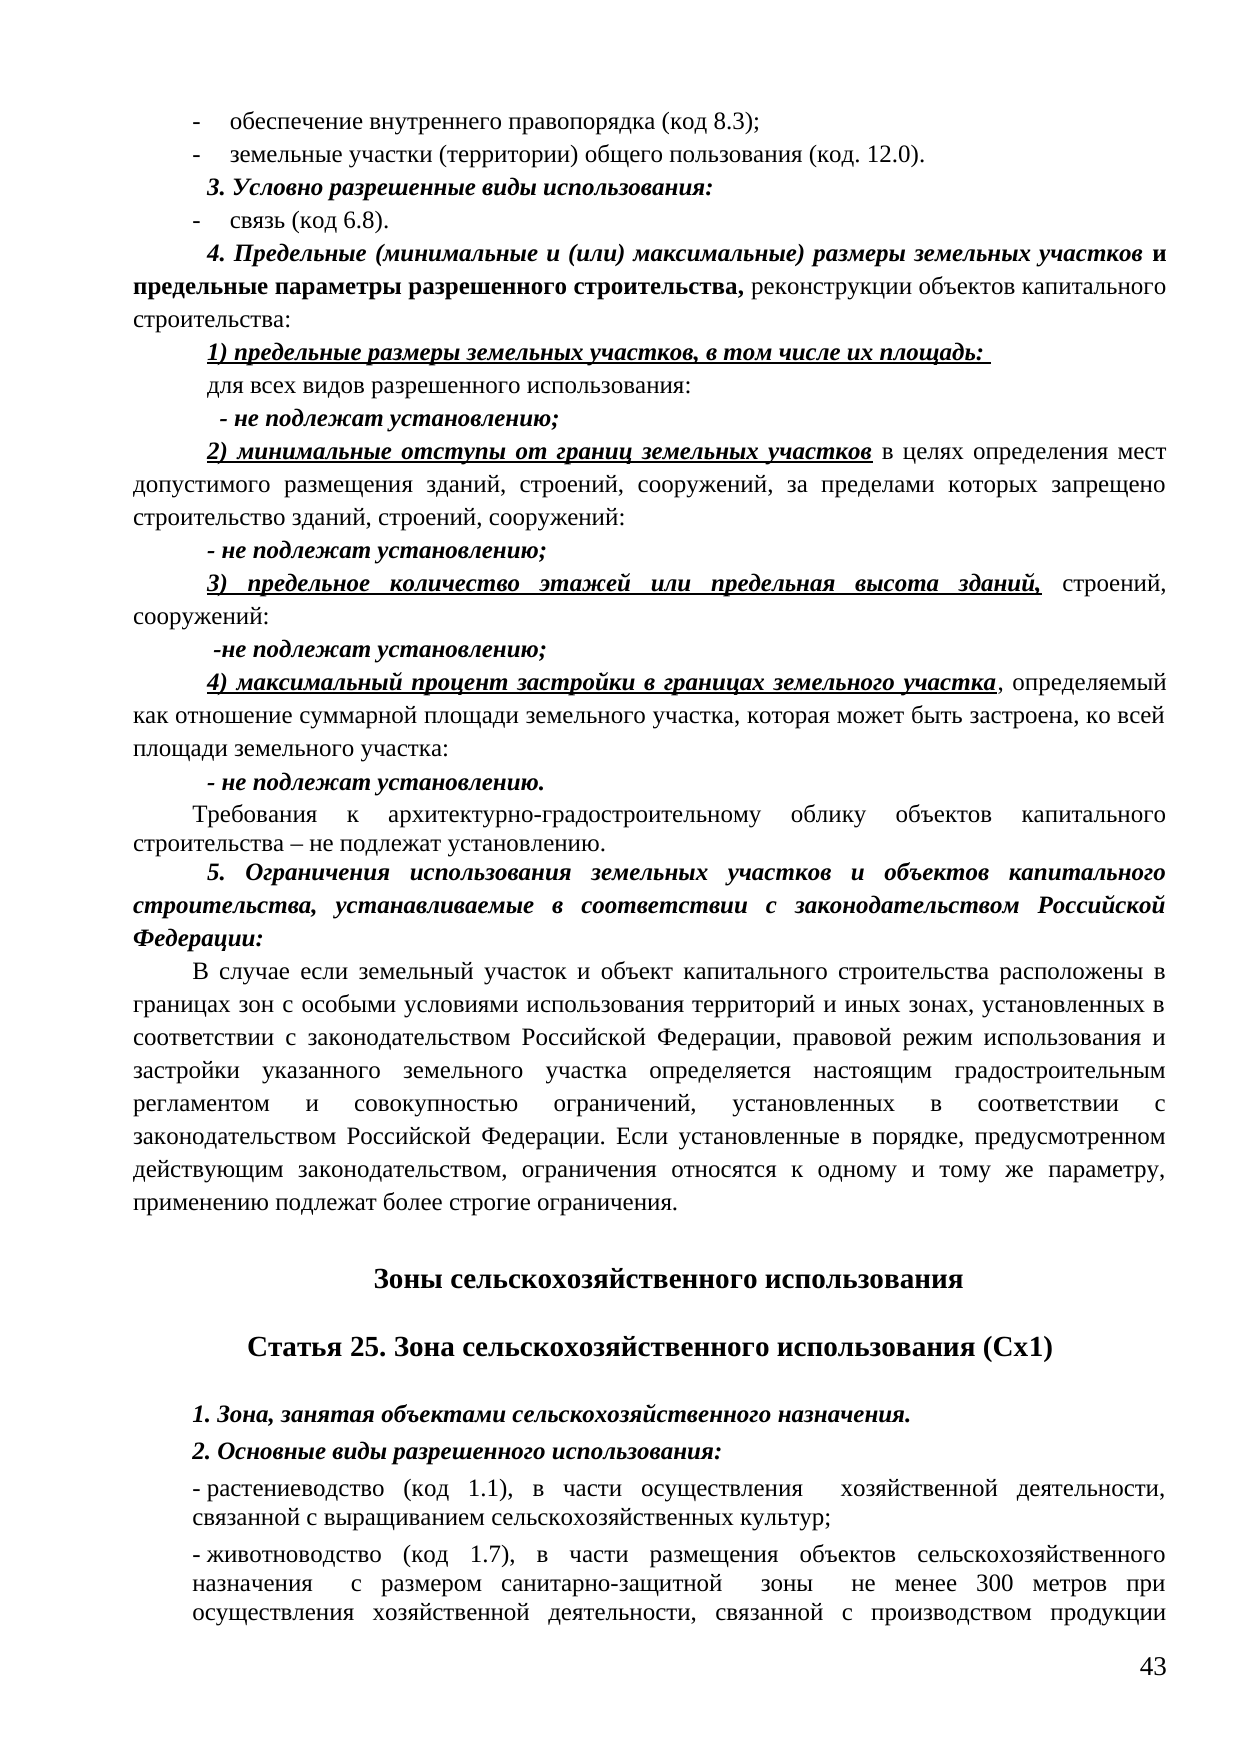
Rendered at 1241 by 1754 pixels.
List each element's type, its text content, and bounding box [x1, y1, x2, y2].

text - не подлежат установлению; [133, 535, 1167, 564]
text Зоны сельскохозяйственного использования [170, 1262, 1167, 1295]
text 2. Основные виды разрешенного использования: [133, 1436, 1167, 1465]
text - не подлежат установлению; [133, 403, 1167, 432]
text для всех видов разрешенного использования: [133, 370, 1167, 399]
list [192, 1539, 1167, 1626]
text 3) предельное количество этажей или предельная высота зданий, строений, сооружений: [133, 568, 1167, 630]
list обеспечение внутреннего правопорядка (код 8.3); [192, 106, 1167, 135]
text 3. Условно разрешенные виды использования: [133, 172, 1167, 201]
text 4. Предельные (минимальные и (или) максимальные) размеры земельных участков и предельные параметры разрешенного строительства, реконструкции объектов капитального строительства: [133, 238, 1167, 333]
list земельные участки (территории) общего пользования (код. 12.0). [192, 139, 1167, 168]
text 4) максимальный процент застройки в границах земельного участка, определяемый как отношение суммарной площади земельного участка, которая может быть застроена, ко всей площади земельного участка: [133, 667, 1167, 762]
text 2) минимальные отступы от границ земельных участков в целях определения мест допустимого размещения зданий, строений, сооружений, за пределами которых запрещено строительство зданий, строений, сооружений: [133, 436, 1167, 531]
text 1. Зона, занятая объектами сельскохозяйственного назначения. [133, 1399, 1167, 1428]
text Требования к архитектурно-градостроительному облику объектов капитального строительства – не подлежат установлению. [133, 799, 1167, 857]
text - не подлежат установлению. [133, 767, 1167, 795]
text В случае если земельный участок и объект капитального строительства расположены в границах зон с особыми условиями использования территорий и иных зонах, установленных в соответствии с законодательством Российской Федерации, правовой режим использования и застройки указанного земельного участка определяется настоящим градостроительным регламентом и совокупностью ограничений, установленных в соответствии с законодательством Российской Федерации. Если установленные в порядке, предусмотренном действующим законодательством, ограничения относятся к одному и тому же параметру, применению подлежат более строгие ограничения. [133, 956, 1167, 1216]
text 1) предельные размеры земельных участков, в том числе их площадь: [133, 337, 1167, 366]
text -не подлежат установлению; [133, 634, 1167, 663]
list связь (код 6.8). [192, 205, 1167, 234]
text 5. Ограничения использования земельных участков и объектов капитального строительства, устанавливаемые в соответствии с законодательством Российской Федерации: [133, 857, 1167, 952]
text Статья 25. Зона сельскохозяйственного использования (Сх1) [133, 1329, 1167, 1362]
list растениеводство (код 1.1), в части осуществления хозяйственной деятельности, связанной с выращиванием сельскохозяйственных культур; [192, 1473, 1167, 1531]
